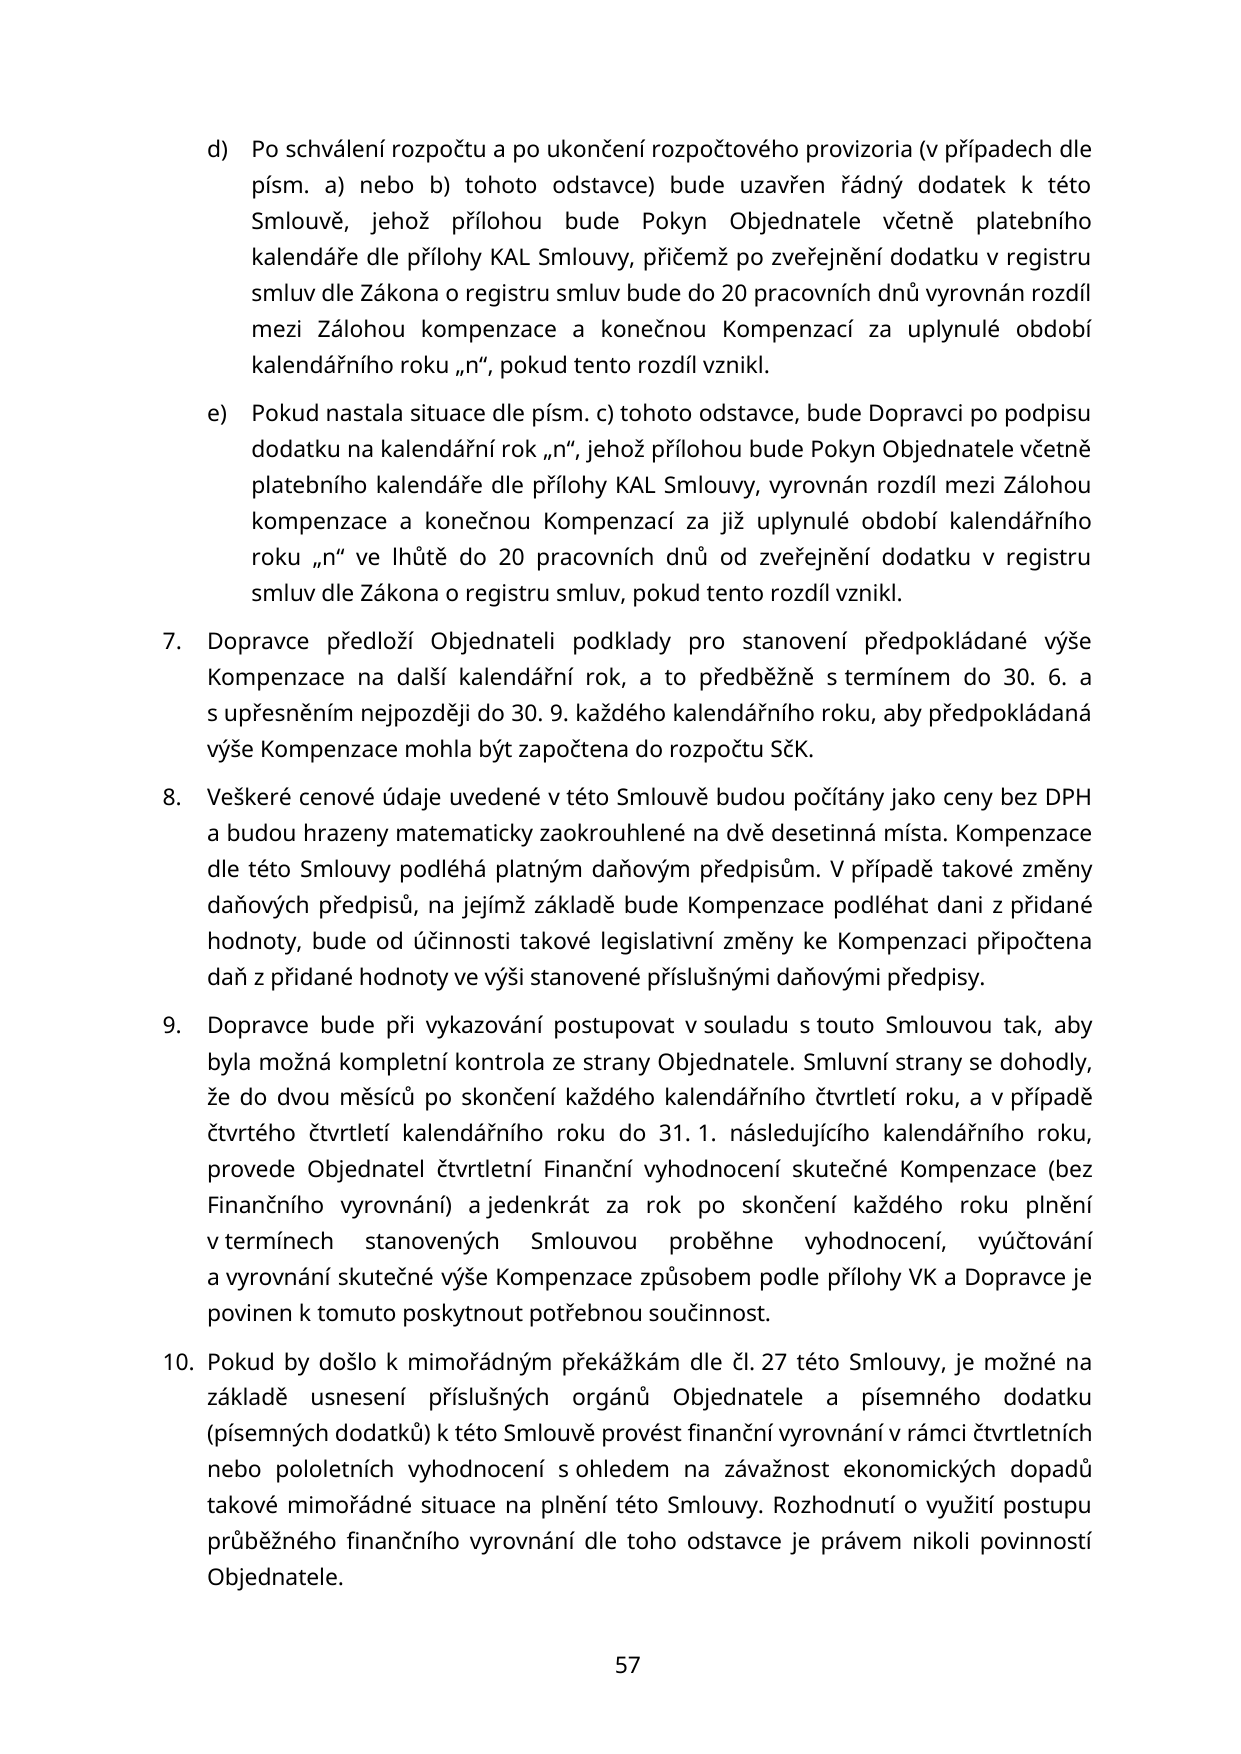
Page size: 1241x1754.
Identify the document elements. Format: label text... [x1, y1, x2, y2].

list Dopravce předloží Objednateli podklady pro stanovení předpokládané výše Kompenzace na další kalendářní rok, a to předběžně s termínem do 30. 6. a s upřesněním nejpozději do 30. 9. každého kalendářního roku, aby předpokládaná výše Kompenzace mohla být započtena do rozpočtu SčK. [162, 625, 1093, 764]
list Veškeré cenové údaje uvedené v této Smlouvě budou počítány jako ceny bez DPH a budou hrazeny matematicky zaokrouhlené na dvě desetinná místa. Kompenzace dle této Smlouvy podléhá platným daňovým předpisům. V případě takové změny daňových předpisů, na jejímž základě bude Kompenzace podléhat dani z přidané hodnoty, bude od účinnosti takové legislativní změny ke Kompenzaci připočtena daň z přidané hodnoty ve výši stanovené příslušnými daňovými předpisy. [162, 781, 1093, 992]
list Po schválení rozpočtu a po ukončení rozpočtového provizoria (v případech dle písm. a) nebo b) tohoto odstavce) bude uzavřen řádný dodatek k této Smlouvě, jehož přílohou bude Pokyn Objednatele včetně platebního kalendáře dle přílohy KAL Smlouvy, přičemž po zveřejnění dodatku v registru smluv dle Zákona o registru smluv bude do 20 pracovních dnů vyrovnán rozdíl mezi Zálohou kompenzace a konečnou Kompenzací za uplynulé období kalendářního roku „n“, pokud tento rozdíl vznikl. [207, 133, 1093, 380]
list Pokud nastala situace dle písm. c) tohoto odstavce, bude Dopravci po podpisu dodatku na kalendářní rok „n“, jehož přílohou bude Pokyn Objednatele včetně platebního kalendáře dle přílohy KAL Smlouvy, vyrovnán rozdíl mezi Zálohou kompenzace a konečnou Kompenzací za již uplynulé období kalendářního roku „n“ ve lhůtě do 20 pracovních dnů od zveřejnění dodatku v registru smluv dle Zákona o registru smluv, pokud tento rozdíl vznikl. [207, 397, 1093, 608]
list Dopravce bude při vykazování postupovat v souladu s touto Smlouvou tak, aby byla možná kompletní kontrola ze strany Objednatele. Smluvní strany se dohodly, že do dvou měsíců po skončení každého kalendářního čtvrtletí roku, a v případě čtvrtého čtvrtletí kalendářního roku do 31. 1. následujícího kalendářního roku, provede Objednatel čtvrtletní Finanční vyhodnocení skutečné Kompenzace (bez Finančního vyrovnání) a jedenkrát za rok po skončení každého roku plnění v termínech stanovených Smlouvou proběhne vyhodnocení, vyúčtování a vyrovnání skutečné výše Kompenzace způsobem podle přílohy VK a Dopravce je povinen k tomuto poskytnout potřebnou součinnost. [162, 1009, 1093, 1328]
list Pokud by došlo k mimořádným překážkám dle čl. 27 této Smlouvy, je možné na základě usnesení příslušných orgánů Objednatele a písemného dodatku (písemných dodatků) k této Smlouvě provést finanční vyrovnání v rámci čtvrtletních nebo pololetních vyhodnocení s ohledem na závažnost ekonomických dopadů takové mimořádné situace na plnění této Smlouvy. Rozhodnutí o využití postupu průběžného finančního vyrovnání dle toho odstavce je právem nikoli povinností Objednatele. [162, 1345, 1093, 1592]
